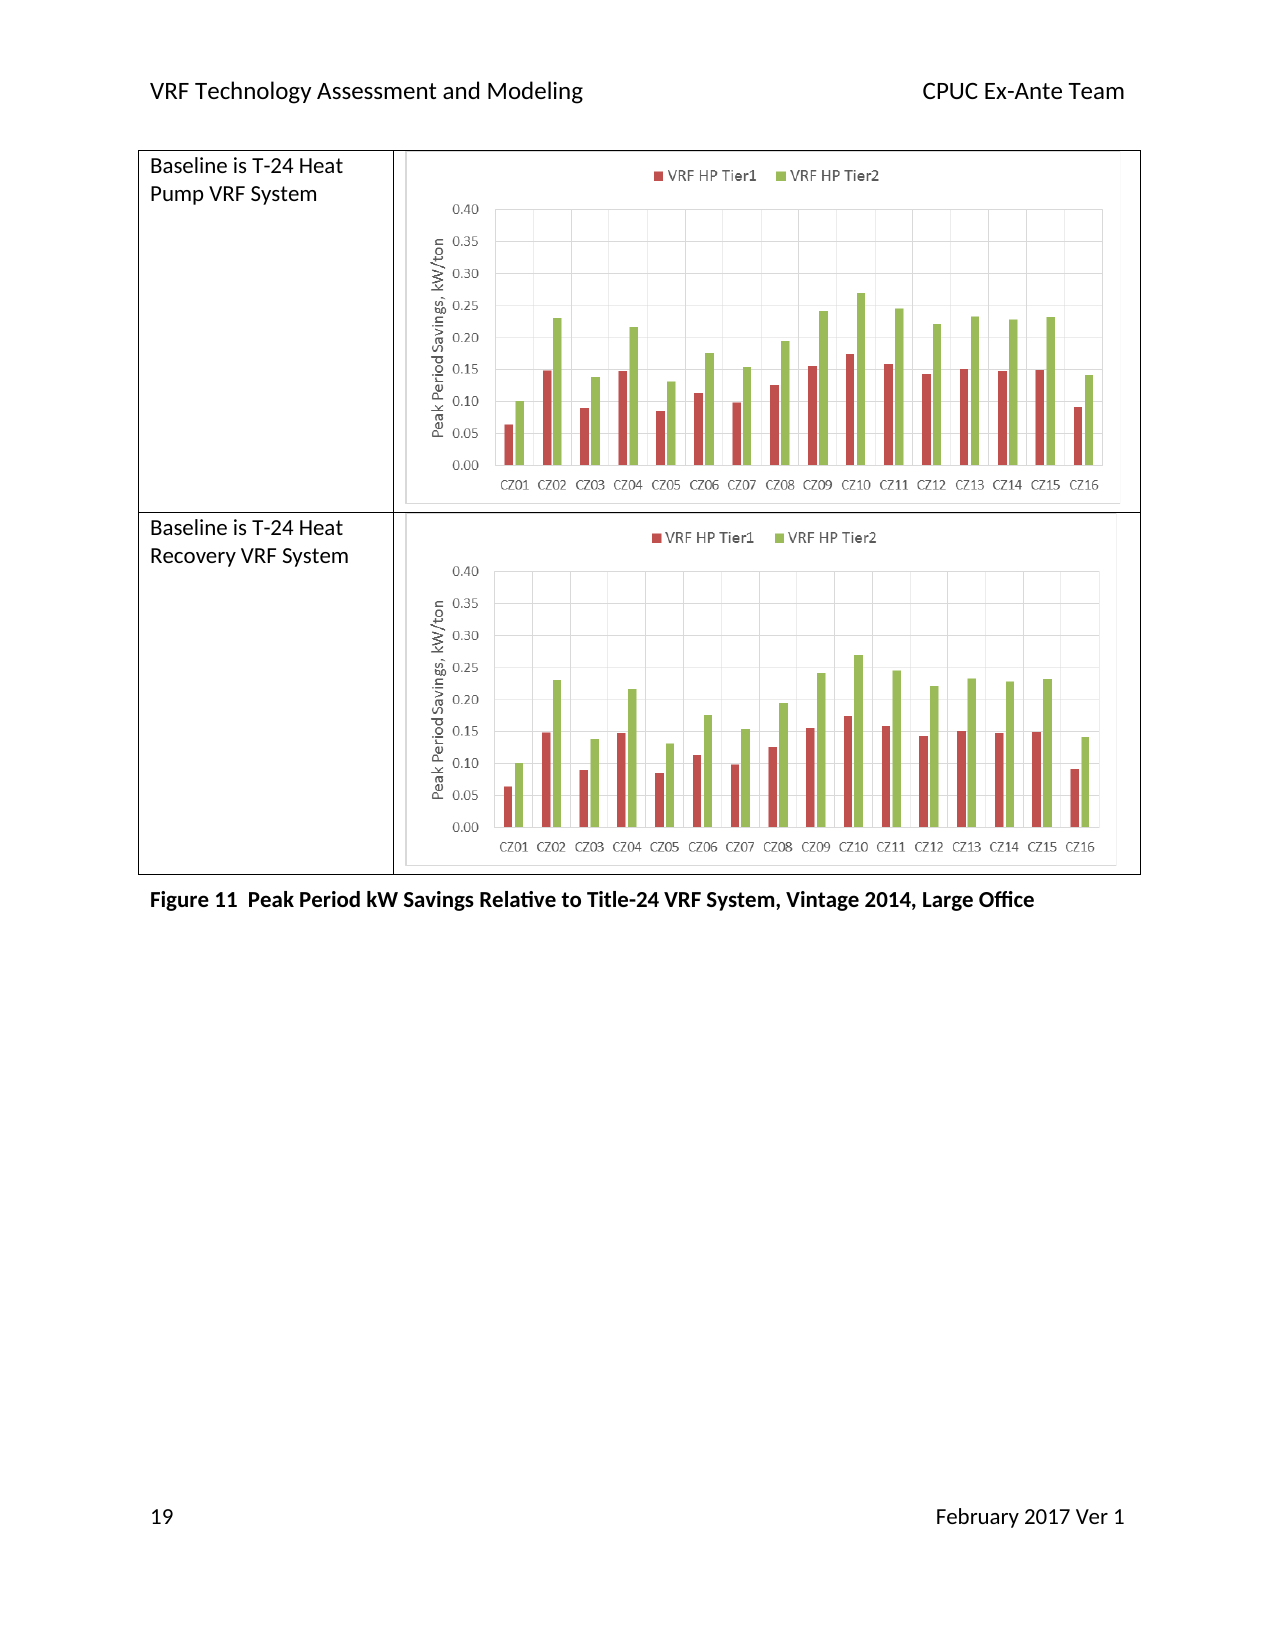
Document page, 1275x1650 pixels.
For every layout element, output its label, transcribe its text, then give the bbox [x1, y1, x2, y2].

table_cell [394, 513, 1140, 874]
text Figure 11 Peak Period kW Savings Relative to Title-24 VRF System, Vintage 2014, Large Office [150, 885, 1153, 913]
table_header Baseline is T-24 Heat Pump VRF System [139, 151, 393, 512]
table_header [394, 151, 1140, 512]
picture [405, 151, 1121, 504]
picture [405, 513, 1117, 866]
table_cell Baseline is T-24 Heat Recovery VRF System [139, 513, 393, 874]
